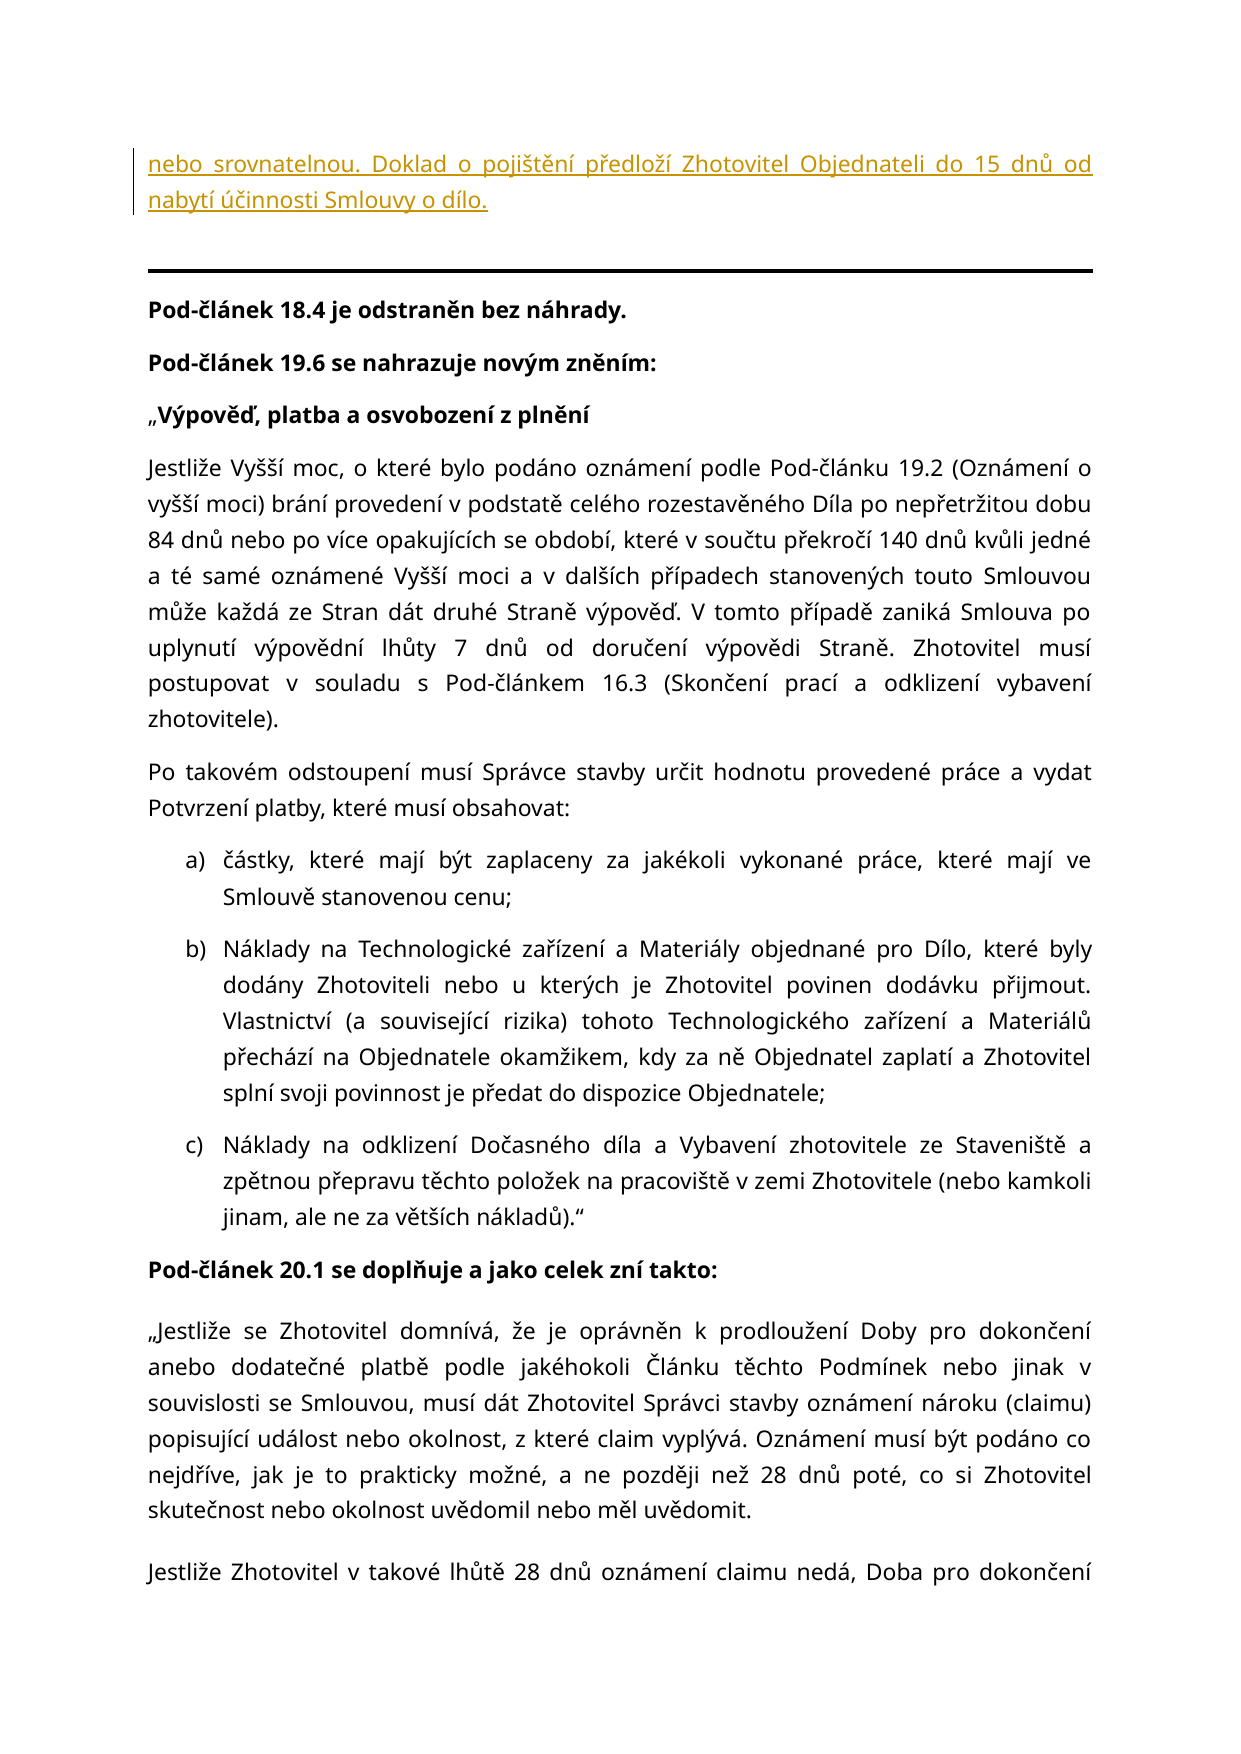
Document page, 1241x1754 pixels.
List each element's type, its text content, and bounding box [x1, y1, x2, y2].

text Jestliže Vyšší moc, o které bylo podáno oznámení podle Pod-článku 19.2 (Oznámení o vyšší moci) brání provedení v podstatě celého rozestavěného Díla po nepřetržitou dobu 84 dnů nebo po více opakujících se období, které v součtu překročí 140 dnů kvůli jedné a té samé oznámené Vyšší moci a v dalších případech stanovených touto Smlouvou může každá ze Stran dát druhé Straně výpověď. V tomto případě zaniká Smlouva po uplynutí výpovědní lhůty 7 dnů od doručení výpovědi Straně. Zhotovitel musí postupovat v souladu s Pod-článkem 16.3 (Skončení prací a odklizení vybavení zhotovitele). [148, 452, 1093, 734]
list Náklady na odklizení Dočasného díla a Vybavení zhotovitele ze Staveniště a zpětnou přepravu těchto položek na pracoviště v zemi Zhotovitele (nebo kamkoli jinam, ale ne za větších nákladů).“ [185, 1129, 1093, 1232]
text Po takovém odstoupení musí Správce stavby určit hodnotu provedené práce a vydat Potvrzení platby, které musí obsahovat: [148, 756, 1093, 823]
text Pod-článek 19.6 se nahrazuje novým zněním: [148, 347, 1093, 378]
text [148, 1555, 1093, 1587]
text Pod-článek 20.1 se doplňuje a jako celek zní takto: [148, 1254, 1093, 1285]
list Náklady na Technologické zařízení a Materiály objednané pro Dílo, které byly dodány Zhotoviteli nebo u kterých je Zhotovitel povinen dodávku přijmout. Vlastnictví (a související rizika) tohoto Technologického zařízení a Materiálů přechází na Objednatele okamžikem, kdy za ně Objednatel zaplatí a Zhotovitel splní svoji povinnost je předat do dispozice Objednatele; [185, 933, 1093, 1108]
list částky, které mají být zaplaceny za jakékoli vykonané práce, které mají ve Smlouvě stanovenou cenu; [185, 844, 1093, 912]
text „Výpověď, platba a osvobození z plnění [148, 399, 1093, 430]
text Pod-článek 18.4 je odstraněn bez náhrady. [148, 294, 1093, 325]
text „Jestliže se Zhotovitel domnívá, že je oprávněn k prodloužení Doby pro dokončení anebo dodatečné platbě podle jakéhokoli Článku těchto Podmínek nebo jinak v souvislosti se Smlouvou, musí dát Zhotovitel Správci stavby oznámení nároku (claimu) popisující událost nebo okolnost, z které claim vyplývá. Oznámení musí být podáno co nejdříve, jak je to prakticky možné, a ne později než 28 dnů poté, co si Zhotovitel skutečnost nebo okolnost uvědomil nebo měl uvědomit. [148, 1315, 1093, 1526]
